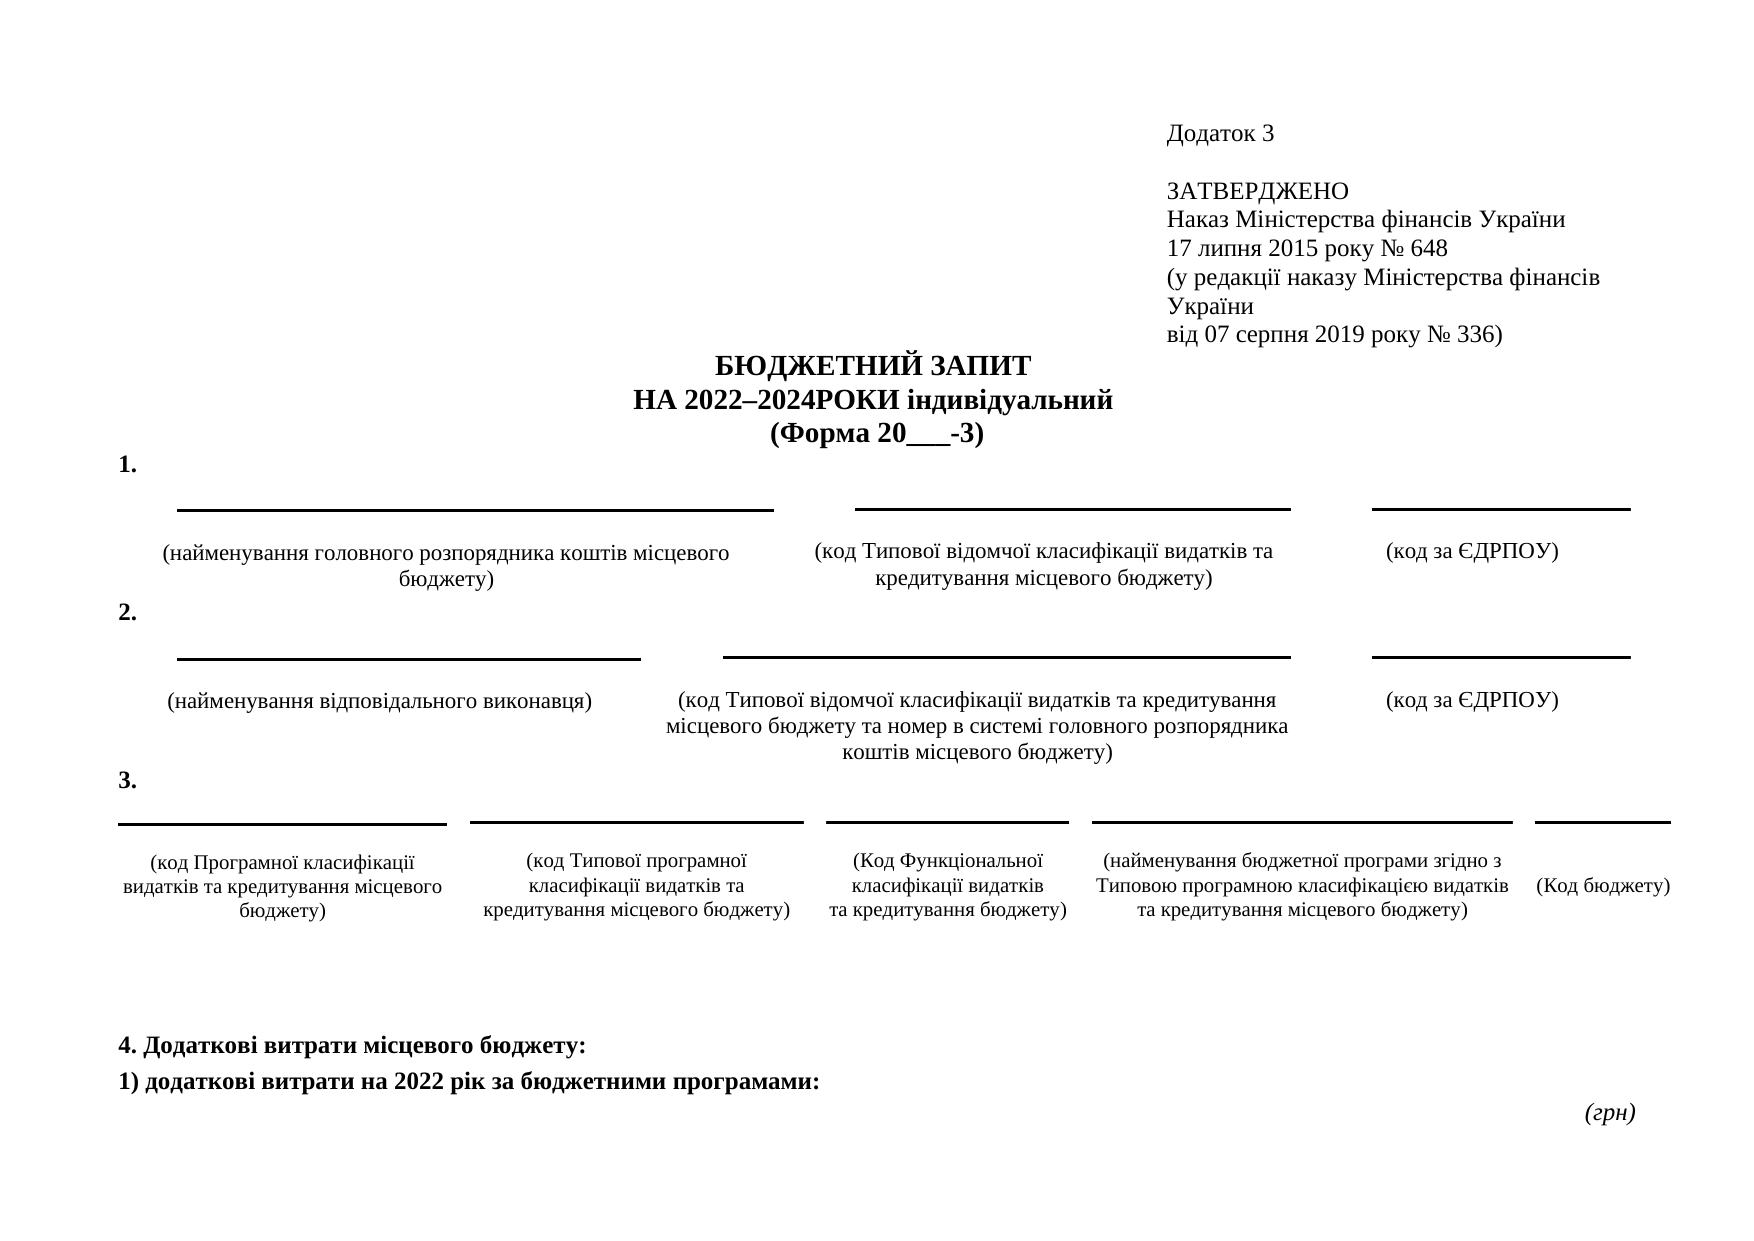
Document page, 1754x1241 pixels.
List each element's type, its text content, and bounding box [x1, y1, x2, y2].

table_header (код Програмної класифікації видатків та кредитування місцевого бюджету) [107, 795, 458, 922]
text БЮДЖЕТНИЙ ЗАПИТ НА 2022–2024РОКИ індивідуальний (Форма 20___-3) [118, 348, 1636, 449]
text ЗАТВЕРДЖЕНО Наказ Міністерства фінансів України 17 липня 2015 року № 648 (у редакції наказу Міністерства фінансів України від 07 серпня 2019 року № 336) [1167, 176, 1636, 348]
text Додаток 3 [1167, 118, 1636, 147]
text 4. Додаткові витрати місцевого бюджету: [118, 1030, 1636, 1058]
table_header (код за ЄДРПОУ) [1303, 628, 1642, 765]
table_header (найменування відповідального виконавця) [107, 628, 653, 765]
table_header (код Типової відомчої класифікації видатків та кредитування місцевого бюджету та номер в системі головного розпорядника коштів місцевого бюджету) [653, 628, 1302, 765]
table_header (найменування бюджетної програми згідно з Типовою програмною класифікацією видатків та кредитування місцевого бюджету) [1081, 795, 1524, 922]
table_header (Код Функціональної класифікації видатків та кредитування бюджету) [815, 795, 1081, 922]
text 3. [118, 765, 1636, 793]
text 1) додаткові витрати на 2022 рік за бюджетними програмами: [118, 1066, 1636, 1095]
table_header (код Типової програмної класифікації видатків та кредитування місцевого бюджету) [458, 795, 815, 922]
text 1. [118, 449, 1636, 478]
table_header (найменування головного розпорядника коштів місцевого бюджету) [107, 479, 786, 597]
table_header (Код бюджету) [1524, 795, 1683, 922]
text (грн) [118, 1097, 1636, 1125]
table_header (код за ЄДРПОУ) [1303, 479, 1642, 597]
table_header (код Типової відомчої класифікації видатків та кредитування місцевого бюджету) [786, 479, 1302, 597]
text 2. [118, 597, 1636, 626]
